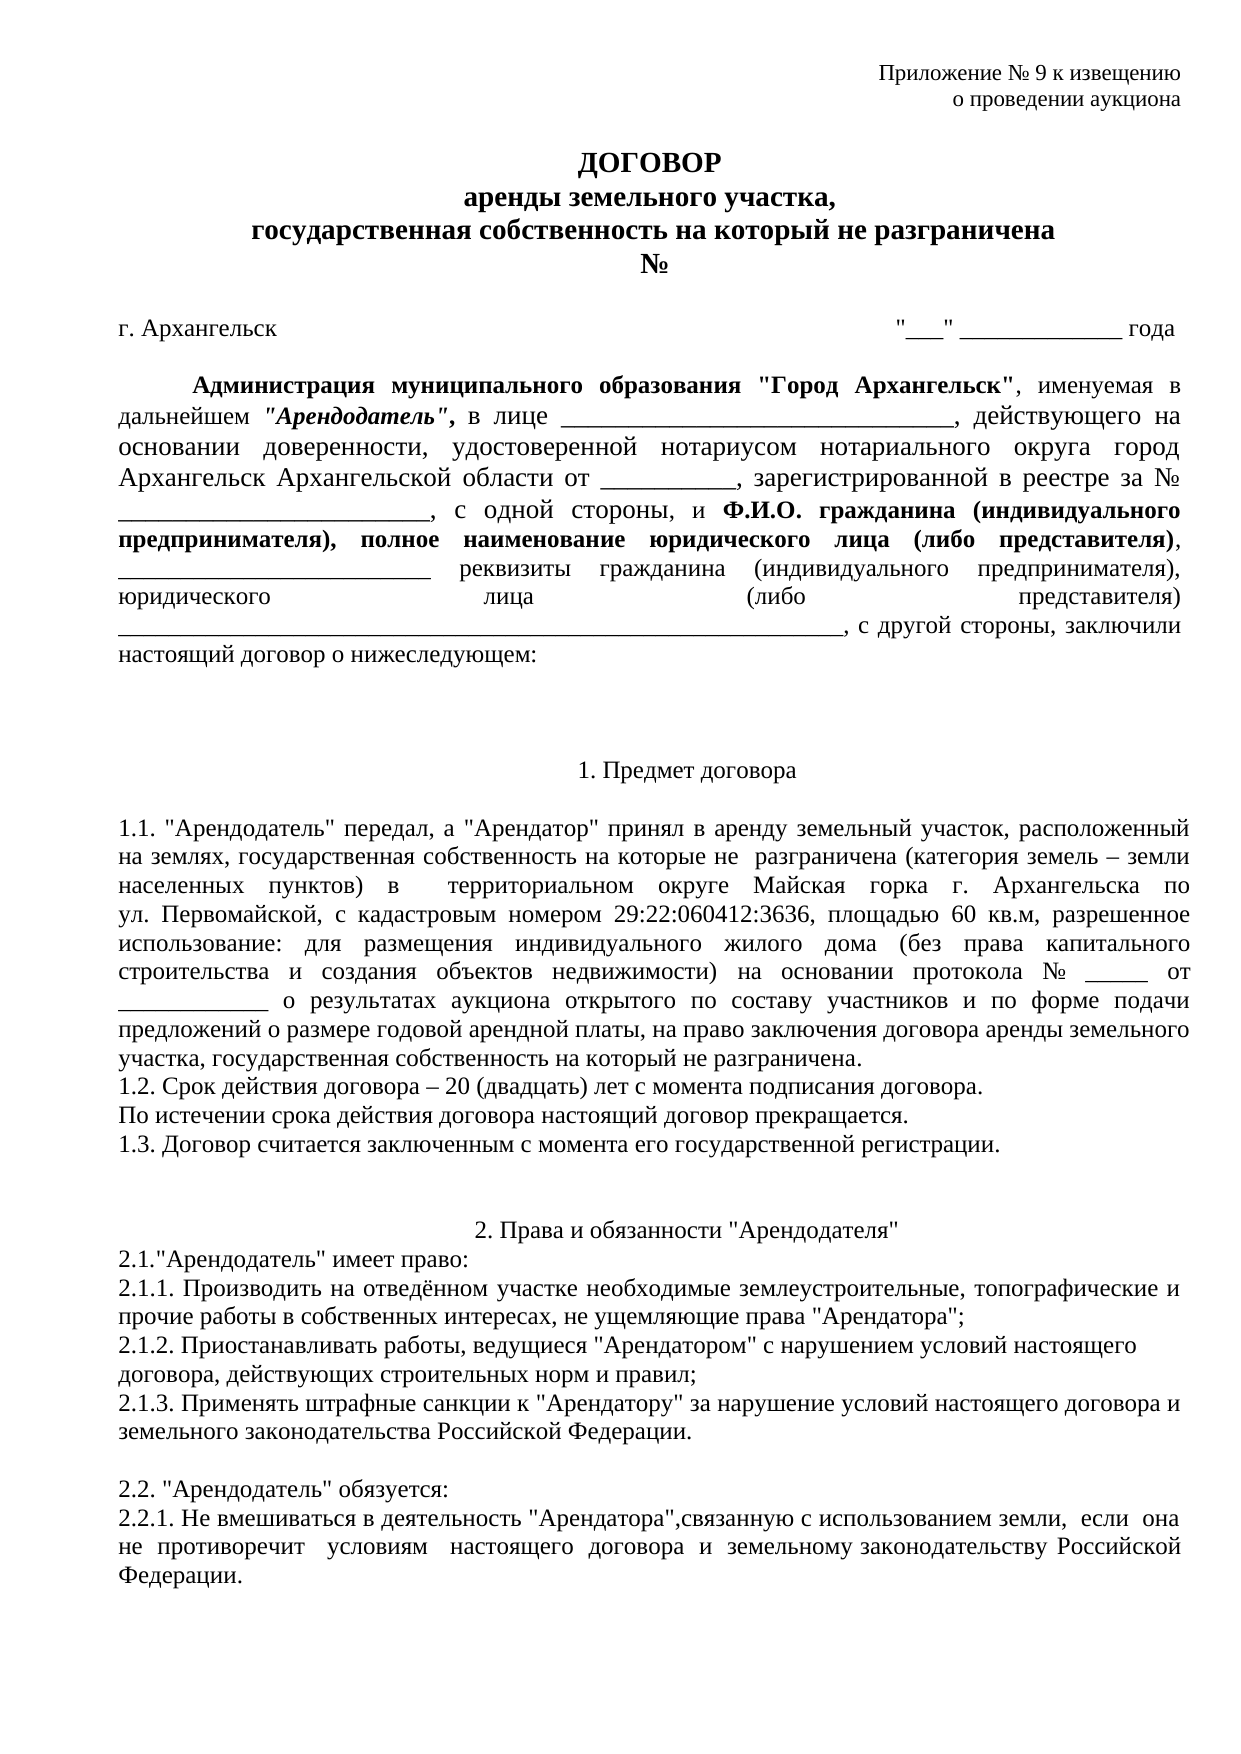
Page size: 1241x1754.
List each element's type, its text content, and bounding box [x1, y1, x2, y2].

text аренды земельного участка, [118, 179, 1181, 212]
text 1.3. Договор считается заключенным с момента его государственной регистрации. [118, 1129, 1181, 1158]
text ДОГОВОР [118, 145, 1181, 179]
text 2.1.3. Применять штрафные санкции к "Арендатору" за нарушение условий настоящего договора и земельного законодательства Российской Федерации. [118, 1388, 1181, 1445]
text № [118, 246, 1191, 279]
text 2.2. "Арендодатель" обязуется: [118, 1474, 1181, 1503]
text 2.1.1. Производить на отведённом участке необходимые землеустроительные, топографические и прочие работы в собственных интересах, не ущемляющие права "Арендатора"; [118, 1273, 1181, 1330]
text Администрация муниципального образования "Город Архангельск", именуемая в дальнейшем "Арендодатель", в лице _____________________________, действующего на основании доверенности, удостоверенной нотариусом нотариального округа город Архангельск Архангельской области от __________, зарегистрированной в реестре за № _______________________, с одной стороны, и Ф.И.О. гражданина (индивидуального предпринимателя), полное наименование юридического лица (либо представителя), _________________________ реквизиты гражданина (индивидуального предпринимателя), юридического лица (либо представителя) __________________________________________________________, с другой стороны, заключили настоящий договор о нижеследующем: [118, 371, 1181, 668]
text 1.1. "Арендодатель" передал, а "Арендатор" принял в аренду земельный участок, расположенный на землях, государственная собственность на которые не разграничена (категория земель – земли населенных пунктов) в территориальном округе Майская горка г. Архангельска по ул. Первомайской, с кадастровым номером 29:22:060412:3636, площадью 60 кв.м, разрешенное использование: для размещения индивидуального жилого дома (без права капитального строительства и создания объектов недвижимости) на основании протокола № _____ от ____________ о результатах аукциона открытого по составу участников и по форме подачи предложений о размере годовой арендной платы, на право заключения договора аренды земельного участка, государственная собственность на который не разграничена. [118, 813, 1191, 1071]
text 2.1.2. Приостанавливать работы, ведущиеся "Арендатором" с нарушением условий настоящего договора, действующих строительных норм и правил; [118, 1330, 1181, 1388]
text Приложение № 9 к извещению [707, 59, 1181, 85]
text 1.2. Срок действия договора – 20 (двадцать) лет с момента подписания договора. [118, 1071, 1191, 1100]
text о проведении аукциона [633, 85, 1181, 112]
text 2.1."Арендодатель" имеет право: [118, 1244, 1181, 1273]
text 2. Права и обязанности "Арендодателя" [118, 1215, 1181, 1244]
text государственная собственность на который не разграничена [118, 212, 1181, 246]
text 1. Предмет договора [118, 755, 1182, 784]
text 2.2.1. Не вмешиваться в деятельность "Арендатора",связанную с использованием земли, если она не противоречит условиям настоящего договора и земельному законодательству Российской Федерации. [118, 1503, 1181, 1589]
text По истечении срока действия договора настоящий договор прекращается. [118, 1100, 1181, 1129]
text г. Архангельск "___" _____________ года [118, 279, 1191, 342]
